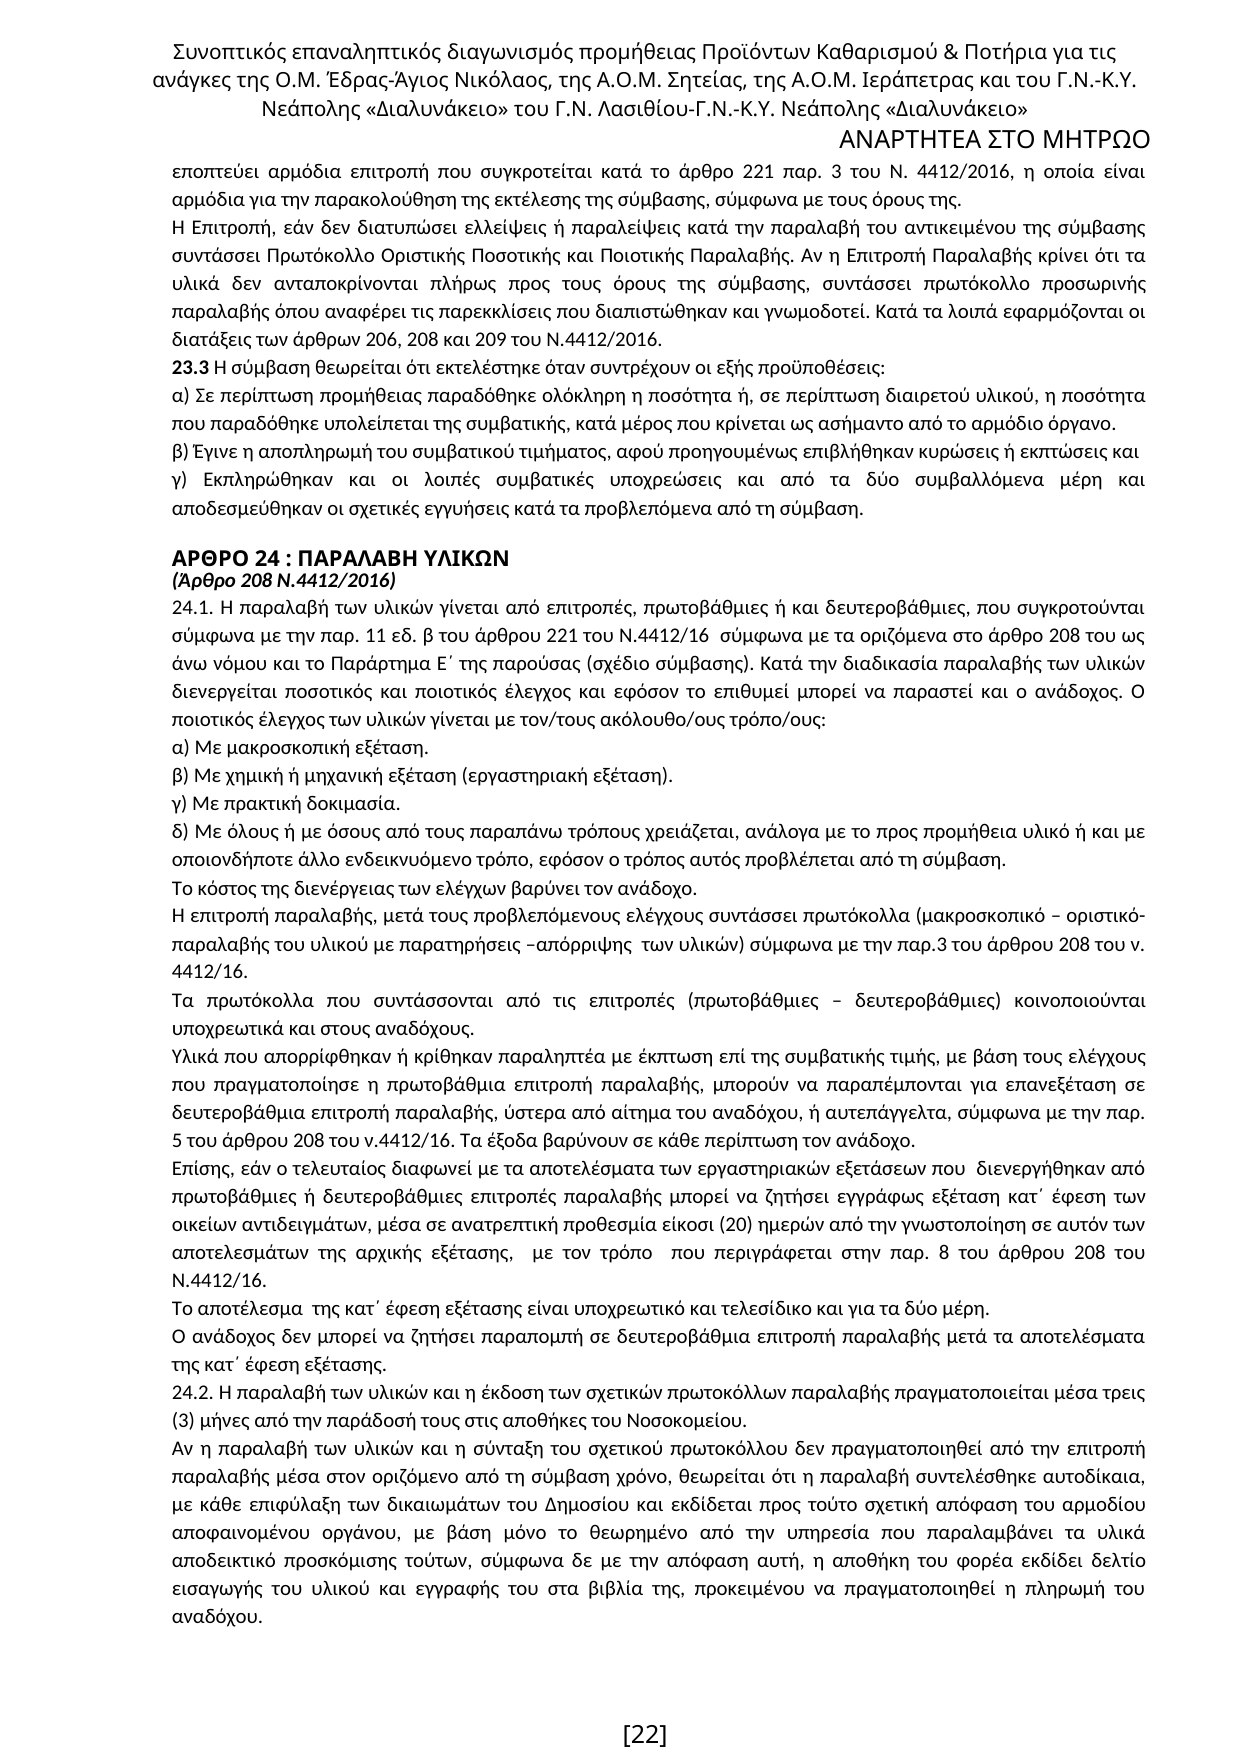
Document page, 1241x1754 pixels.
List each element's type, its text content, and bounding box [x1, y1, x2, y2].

text β) Με χημική ή μηχανική εξέταση (εργαστηριακή εξέταση). [172, 760, 1147, 788]
text ΑΡΘΡΟ 24 : ΠΑΡΑΛΑΒΗ ΥΛΙΚΩΝ [172, 548, 1151, 570]
text δ) Με όλους ή με όσους από τους παραπάνω τρόπους χρειάζεται, ανάλογα με το προς προμήθεια υλικό ή και με οποιονδήποτε άλλο ενδεικνυόμενο τρόπο, εφόσον ο τρόπος αυτός προβλέπεται από τη σύμβαση. [172, 816, 1147, 872]
text Τα πρωτόκολλα που συντάσσονται από τις επιτροπές (πρωτοβάθμιες – δευτεροβάθμιες) κοινοποιούνται υποχρεωτικά και στους αναδόχους. [172, 984, 1147, 1041]
text γ) Εκπληρώθηκαν και οι λοιπές συμβατικές υποχρεώσεις και από τα δύο συμβαλλόμενα μέρη και αποδεσμεύθηκαν οι σχετικές εγγυήσεις κατά τα προβλεπόμενα από τη σύμβαση. [172, 464, 1147, 521]
text 23.3 Η σύμβαση θεωρείται ότι εκτελέστηκε όταν συντρέχουν οι εξής προϋποθέσεις: [172, 352, 1147, 380]
text 24.2. Η παραλαβή των υλικών και η έκδοση των σχετικών πρωτοκόλλων παραλαβής πραγματοποιείται μέσα τρεις (3) μήνες από την παράδοσή τους στις αποθήκες του Νοσοκομείου. [172, 1377, 1147, 1433]
text α) Σε περίπτωση προμήθειας παραδόθηκε ολόκληρη η ποσότητα ή, σε περίπτωση διαιρετού υλικού, η ποσότητα που παραδόθηκε υπολείπεται της συμβατικής, κατά μέρος που κρίνεται ως ασήμαντο από το αρμόδιο όργανο. [172, 380, 1147, 436]
text Η Επιτροπή, εάν δεν διατυπώσει ελλείψεις ή παραλείψεις κατά την παραλαβή του αντικειμένου της σύμβασης συντάσσει Πρωτόκολλο Οριστικής Ποσοτικής και Ποιοτικής Παραλαβής. Αν η Επιτροπή Παραλαβής κρίνει ότι τα υλικά δεν ανταποκρίνονται πλήρως προς τους όρους της σύμβασης, συντάσσει πρωτόκολλο προσωρινής παραλαβής όπου αναφέρει τις παρεκκλίσεις που διαπιστώθηκαν και γνωμοδοτεί. Κατά τα λοιπά εφαρμόζονται οι διατάξεις των άρθρων 206, 208 και 209 του Ν.4412/2016. [172, 212, 1147, 352]
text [172, 156, 1147, 212]
text γ) Με πρακτική δοκιμασία. [172, 788, 1147, 816]
text Υλικά που απορρίφθηκαν ή κρίθηκαν παραληπτέα με έκπτωση επί της συμβατικής τιμής, με βάση τους ελέγχους που πραγματοποίησε η πρωτοβάθμια επιτροπή παραλαβής, μπορούν να παραπέμπονται για επανεξέταση σε δευτεροβάθμια επιτροπή παραλαβής, ύστερα από αίτημα του αναδόχου, ή αυτεπάγγελτα, σύμφωνα με την παρ. 5 του άρθρου 208 του ν.4412/16. Τα έξοδα βαρύνουν σε κάθε περίπτωση τον ανάδοχο. [172, 1041, 1147, 1153]
text Επίσης, εάν ο τελευταίος διαφωνεί με τα αποτελέσματα των εργαστηριακών εξετάσεων που διενεργήθηκαν από πρωτοβάθμιες ή δευτεροβάθμιες επιτροπές παραλαβής μπορεί να ζητήσει εγγράφως εξέταση κατ΄ έφεση των οικείων αντιδειγμάτων, μέσα σε ανατρεπτική προθεσμία είκοσι (20) ημερών από την γνωστοποίηση σε αυτόν των αποτελεσμάτων της αρχικής εξέτασης, με τον τρόπο που περιγράφεται στην παρ. 8 του άρθρου 208 του Ν.4412/16. [172, 1153, 1147, 1293]
text (Άρθρο 208 Ν.4412/2016) [172, 570, 1151, 592]
text Αν η παραλαβή των υλικών και η σύνταξη του σχετικού πρωτοκόλλου δεν πραγματοποιηθεί από την επιτροπή παραλαβής μέσα στον οριζόμενο από τη σύμβαση χρόνο, θεωρείται ότι η παραλαβή συντελέσθηκε αυτοδίκαια, με κάθε επιφύλαξη των δικαιωμάτων του Δημοσίου και εκδίδεται προς τούτο σχετική απόφαση του αρμοδίου αποφαινομένου οργάνου, με βάση μόνο το θεωρημένο από την υπηρεσία που παραλαμβάνει τα υλικά αποδεικτικό προσκόμισης τούτων, σύμφωνα δε με την απόφαση αυτή, η αποθήκη του φορέα εκδίδει δελτίο εισαγωγής του υλικού και εγγραφής του στα βιβλία της, προκειμένου να πραγματοποιηθεί η πληρωμή του αναδόχου. [172, 1433, 1147, 1629]
text Η επιτροπή παραλαβής, μετά τους προβλεπόμενους ελέγχους συντάσσει πρωτόκολλα (μακροσκοπικό – οριστικό- παραλαβής του υλικού με παρατηρήσεις –απόρριψης των υλικών) σύμφωνα με την παρ.3 του άρθρου 208 του ν. 4412/16. [172, 901, 1147, 984]
text Το αποτέλεσμα της κατ΄ έφεση εξέτασης είναι υποχρεωτικό και τελεσίδικο και για τα δύο μέρη. [172, 1293, 1147, 1321]
text 24.1. H παραλαβή των υλικών γίνεται από επιτροπές, πρωτοβάθμιες ή και δευτεροβάθμιες, που συγκροτούνται σύμφωνα με την παρ. 11 εδ. β του άρθρου 221 του Ν.4412/16 σύμφωνα με τα οριζόμενα στο άρθρο 208 του ως άνω νόμου και το Παράρτημα Ε΄ της παρούσας (σχέδιο σύμβασης). Κατά την διαδικασία παραλαβής των υλικών διενεργείται ποσοτικός και ποιοτικός έλεγχος και εφόσον το επιθυμεί μπορεί να παραστεί και ο ανάδοχος. Ο ποιοτικός έλεγχος των υλικών γίνεται με τον/τους ακόλουθο/ους τρόπο/ους: [172, 592, 1147, 732]
text α) Με μακροσκοπική εξέταση. [172, 732, 1147, 760]
text Το κόστος της διενέργειας των ελέγχων βαρύνει τον ανάδοχο. [172, 872, 1147, 901]
text β) Έγινε η αποπληρωμή του συμβατικού τιμήματος, αφού προηγουμένως επιβλήθηκαν κυρώσεις ή εκπτώσεις και [172, 436, 1147, 464]
text Ο ανάδοχος δεν μπορεί να ζητήσει παραπομπή σε δευτεροβάθμια επιτροπή παραλαβής μετά τα αποτελέσματα της κατ΄ έφεση εξέτασης. [172, 1321, 1147, 1377]
